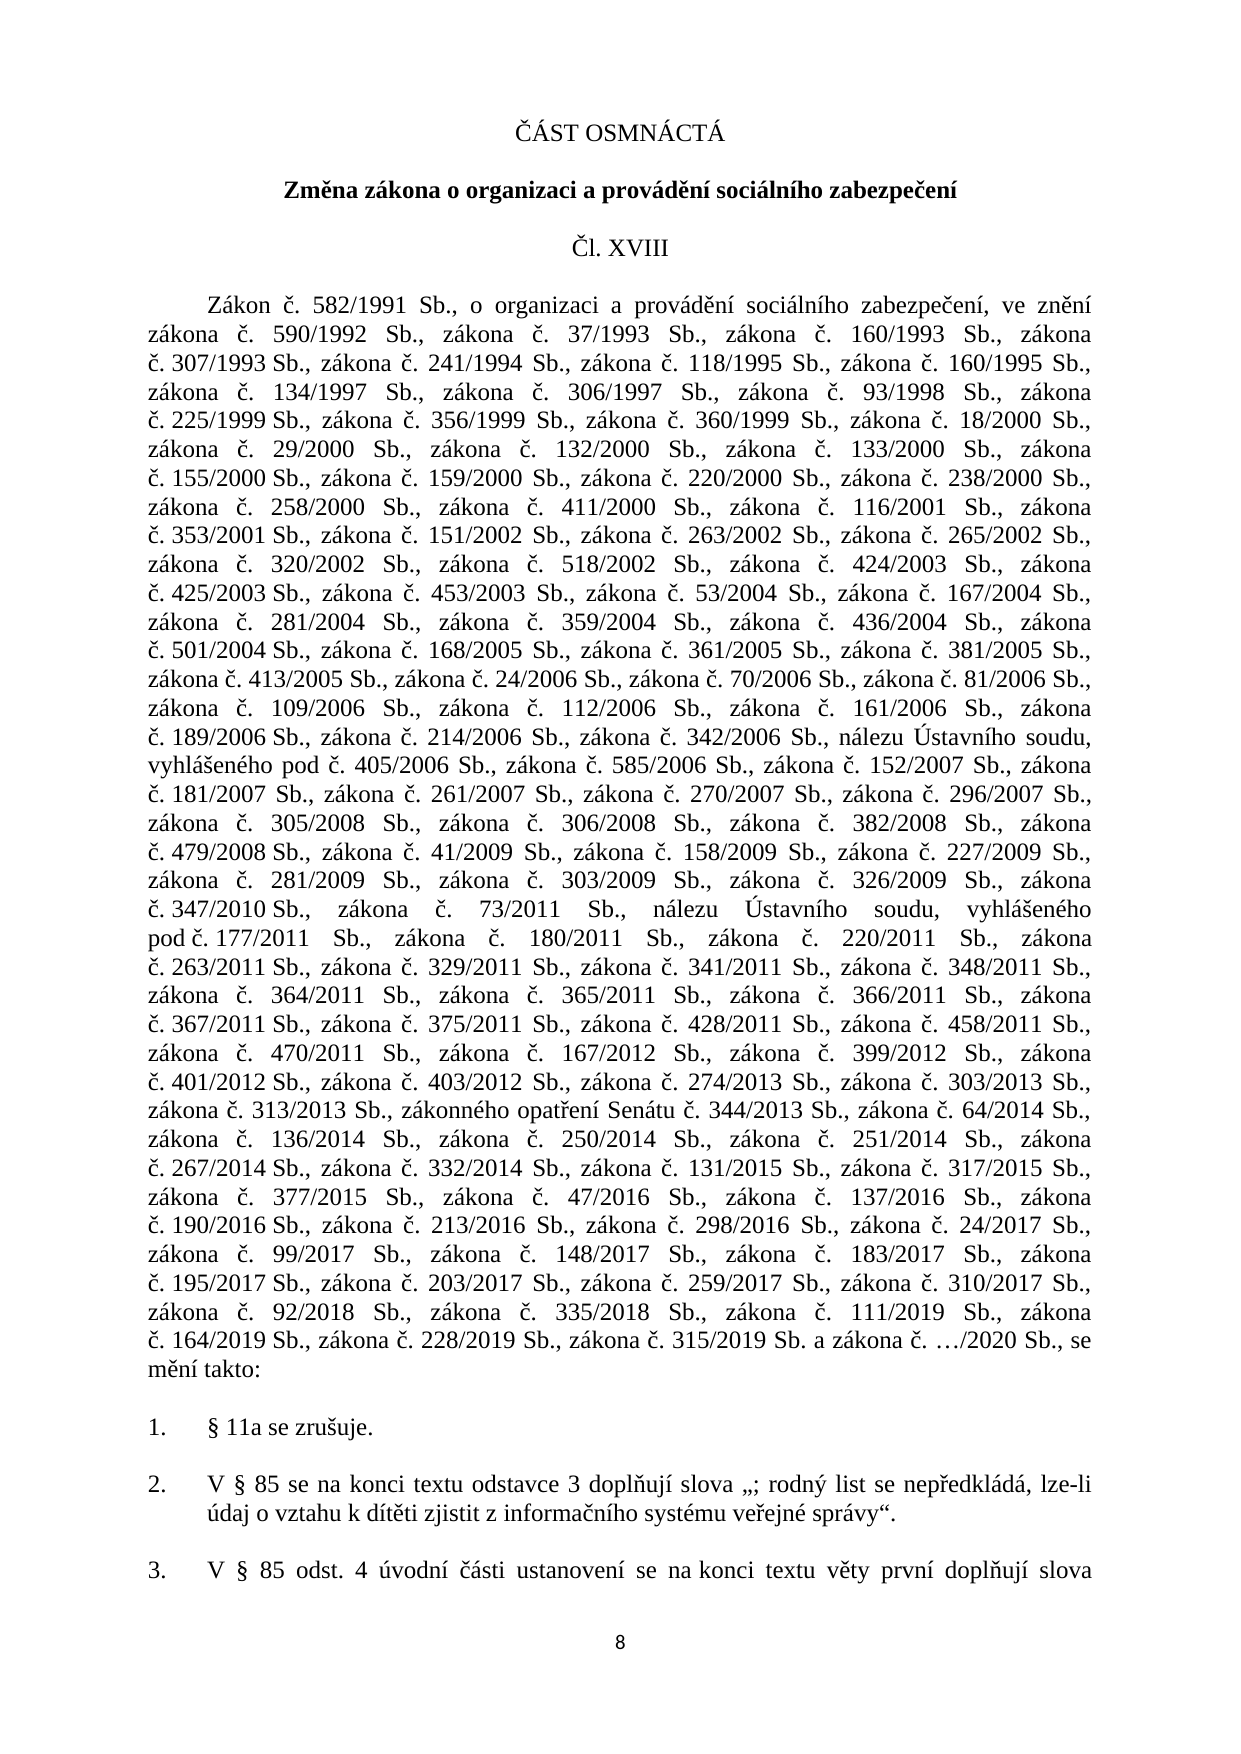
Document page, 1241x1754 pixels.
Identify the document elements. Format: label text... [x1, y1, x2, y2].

text Čl. XVIII [148, 233, 1092, 262]
list § 11a se zrušuje. [148, 1412, 1092, 1441]
text ČÁST OSMNÁCTÁ [148, 118, 1092, 147]
text Zákon č. 582/1991 Sb., o organizaci a provádění sociálního zabezpečení, ve znění zákona č. 590/1992 Sb., zákona č. 37/1993 Sb., zákona č. 160/1993 Sb., zákona č. 307/1993 Sb., zákona č. 241/1994 Sb., zákona č. 118/1995 Sb., zákona č. 160/1995 Sb., zákona č. 134/1997 Sb., zákona č. 306/1997 Sb., zákona č. 93/1998 Sb., zákona č. 225/1999 Sb., zákona č. 356/1999 Sb., zákona č. 360/1999 Sb., zákona č. 18/2000 Sb., zákona č. 29/2000 Sb., zákona č. 132/2000 Sb., zákona č. 133/2000 Sb., zákona č. 155/2000 Sb., zákona č. 159/2000 Sb., zákona č. 220/2000 Sb., zákona č. 238/2000 Sb., zákona č. 258/2000 Sb., zákona č. 411/2000 Sb., zákona č. 116/2001 Sb., zákona č. 353/2001 Sb., zákona č. 151/2002 Sb., zákona č. 263/2002 Sb., zákona č. 265/2002 Sb., zákona č. 320/2002 Sb., zákona č. 518/2002 Sb., zákona č. 424/2003 Sb., zákona č. 425/2003 Sb., zákona č. 453/2003 Sb., zákona č. 53/2004 Sb., zákona č. 167/2004 Sb., zákona č. 281/2004 Sb., zákona č. 359/2004 Sb., zákona č. 436/2004 Sb., zákona č. 501/2004 Sb., zákona č. 168/2005 Sb., zákona č. 361/2005 Sb., zákona č. 381/2005 Sb., zákona č. 413/2005 Sb., zákona č. 24/2006 Sb., zákona č. 70/2006 Sb., zákona č. 81/2006 Sb., zákona č. 109/2006 Sb., zákona č. 112/2006 Sb., zákona č. 161/2006 Sb., zákona č. 189/2006 Sb., zákona č. 214/2006 Sb., zákona č. 342/2006 Sb., nálezu Ústavního soudu, vyhlášeného pod č. 405/2006 Sb., zákona č. 585/2006 Sb., zákona č. 152/2007 Sb., zákona č. 181/2007 Sb., zákona č. 261/2007 Sb., zákona č. 270/2007 Sb., zákona č. 296/2007 Sb., zákona č. 305/2008 Sb., zákona č. 306/2008 Sb., zákona č. 382/2008 Sb., zákona č. 479/2008 Sb., zákona č. 41/2009 Sb., zákona č. 158/2009 Sb., zákona č. 227/2009 Sb., zákona č. 281/2009 Sb., zákona č. 303/2009 Sb., zákona č. 326/2009 Sb., zákona č. 347/2010 Sb., zákona č. 73/2011 Sb., nálezu Ústavního soudu, vyhlášeného pod č. 177/2011 Sb., zákona č. 180/2011 Sb., zákona č. 220/2011 Sb., zákona č. 263/2011 Sb., zákona č. 329/2011 Sb., zákona č. 341/2011 Sb., zákona č. 348/2011 Sb., zákona č. 364/2011 Sb., zákona č. 365/2011 Sb., zákona č. 366/2011 Sb., zákona č. 367/2011 Sb., zákona č. 375/2011 Sb., zákona č. 428/2011 Sb., zákona č. 458/2011 Sb., zákona č. 470/2011 Sb., zákona č. 167/2012 Sb., zákona č. 399/2012 Sb., zákona č. 401/2012 Sb., zákona č. 403/2012 Sb., zákona č. 274/2013 Sb., zákona č. 303/2013 Sb., zákona č. 313/2013 Sb., zákonného opatření Senátu č. 344/2013 Sb., zákona č. 64/2014 Sb., zákona č. 136/2014 Sb., zákona č. 250/2014 Sb., zákona č. 251/2014 Sb., zákona č. 267/2014 Sb., zákona č. 332/2014 Sb., zákona č. 131/2015 Sb., zákona č. 317/2015 Sb., zákona č. 377/2015 Sb., zákona č. 47/2016 Sb., zákona č. 137/2016 Sb., zákona č. 190/2016 Sb., zákona č. 213/2016 Sb., zákona č. 298/2016 Sb., zákona č. 24/2017 Sb., zákona č. 99/2017 Sb., zákona č. 148/2017 Sb., zákona č. 183/2017 Sb., zákona č. 195/2017 Sb., zákona č. 203/2017 Sb., zákona č. 259/2017 Sb., zákona č. 310/2017 Sb., zákona č. 92/2018 Sb., zákona č. 335/2018 Sb., zákona č. 111/2019 Sb., zákona č. 164/2019 Sb., zákona č. 228/2019 Sb., zákona č. 315/2019 Sb. a zákona č. …/2020 Sb., se mění takto: [148, 291, 1092, 1383]
list V § 85 se na konci textu odstavce 3 doplňují slova „; rodný list se nepředkládá, lze-li údaj o vztahu k dítěti zjistit z informačního systému veřejné správy“. [148, 1469, 1092, 1527]
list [148, 1556, 1092, 1584]
text Změna zákona o organizaci a provádění sociálního zabezpečení [148, 176, 1092, 204]
